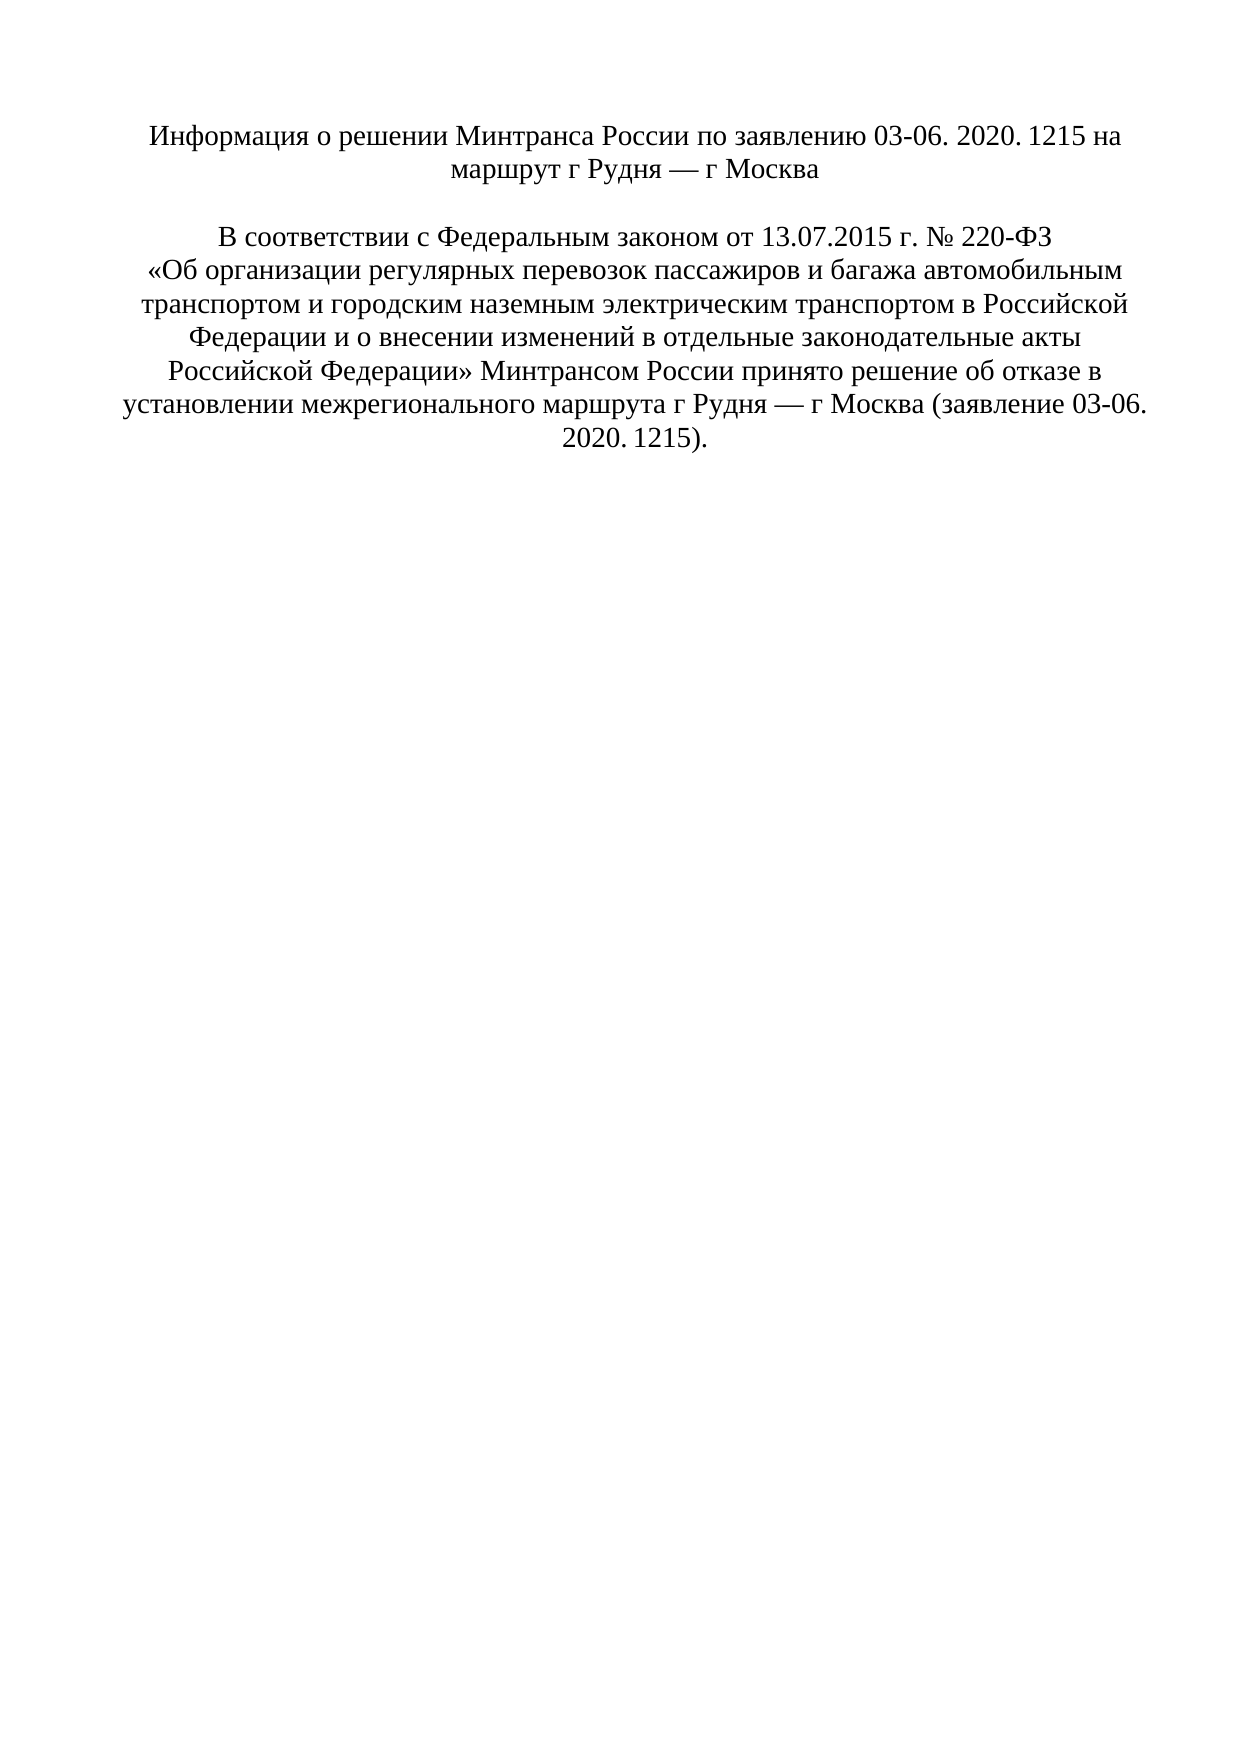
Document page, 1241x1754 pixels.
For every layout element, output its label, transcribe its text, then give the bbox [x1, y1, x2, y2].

text В соответствии с Федеральным законом от 13.07.2015 г. № 220-ФЗ «Об организации регулярных перевозок пассажиров и багажа автомобильным транспортом и городским наземным электрическим транспортом в Российской Федерации и о внесении изменений в отдельные законодательные акты Российской Федерации» Минтрансом России принято решение об отказе в установлении межрегионального маршрута г Рудня — г Москва (заявление 03-06. 2020. 1215). [118, 219, 1152, 453]
text Информация о решении Минтранса России по заявлению 03-06. 2020. 1215 на маршрут г Рудня — г Москва [118, 118, 1152, 185]
